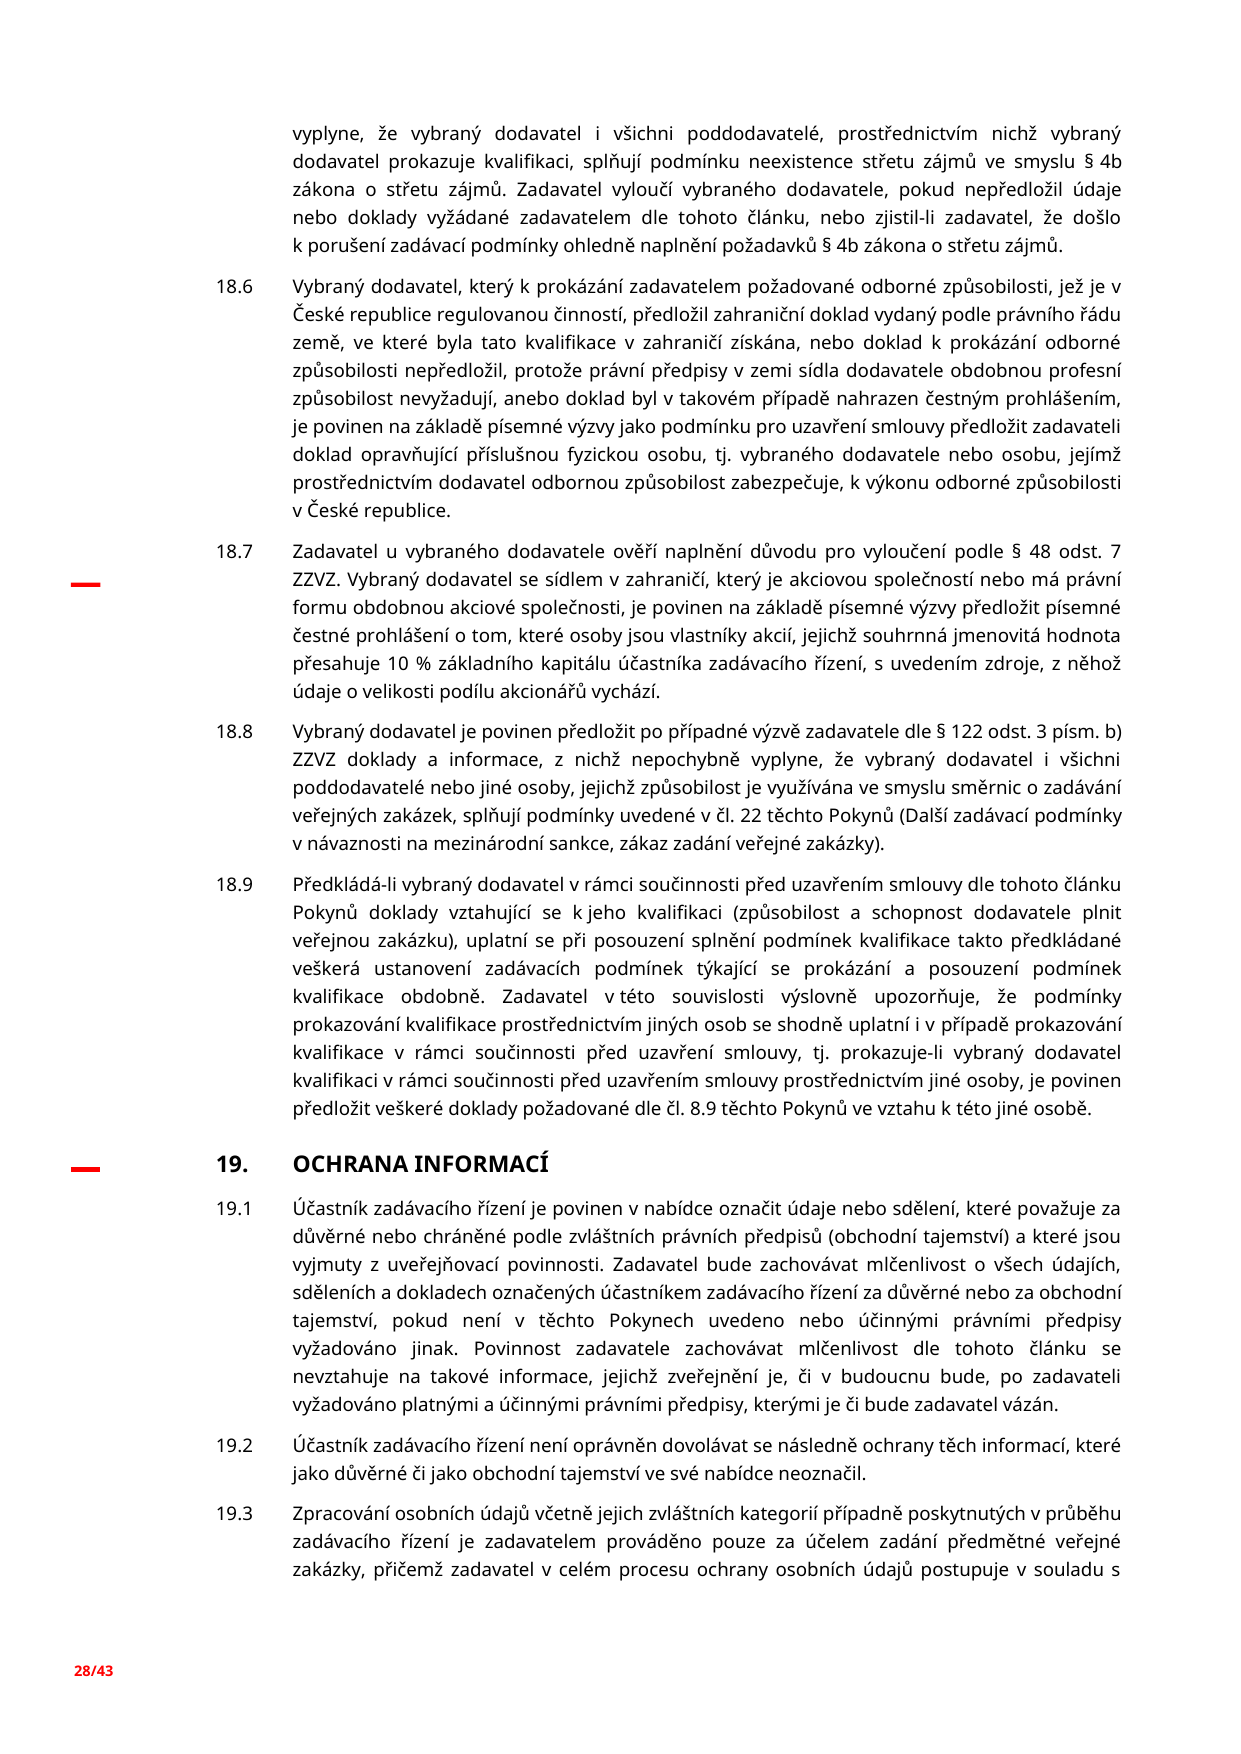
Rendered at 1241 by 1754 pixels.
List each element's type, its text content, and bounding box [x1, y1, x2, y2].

text Účastník zadávacího řízení je povinen v nabídce označit údaje nebo sdělení, které považuje za důvěrné nebo chráněné podle zvláštních právních předpisů (obchodní tajemství) a které jsou vyjmuty z uveřejňovací povinnosti. Zadavatel bude zachovávat mlčenlivost o všech údajích, sděleních a dokladech označených účastníkem zadávacího řízení za důvěrné nebo za obchodní tajemství, pokud není v těchto Pokynech uvedeno nebo účinnými právními předpisy vyžadováno jinak. Povinnost zadavatele zachovávat mlčenlivost dle tohoto článku se nevztahuje na takové informace, jejichž zveřejnění je, či v budoucnu bude, po zadavateli vyžadováno platnými a účinnými právními předpisy, kterými je či bude zadavatel vázán. [216, 1195, 1122, 1417]
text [216, 1500, 1122, 1582]
text Zadavatel u vybraného dodavatele ověří naplnění důvodu pro vyloučení podle § 48 odst. 7 ZZVZ. Vybraný dodavatel se sídlem v zahraničí, který je akciovou společností nebo má právní formu obdobnou akciové společnosti, je povinen na základě písemné výzvy předložit písemné čestné prohlášení o tom, které osoby jsou vlastníky akcií, jejichž souhrnná jmenovitá hodnota přesahuje 10 % základního kapitálu účastníka zadávacího řízení, s uvedením zdroje, z něhož údaje o velikosti podílu akcionářů vychází. [216, 538, 1122, 703]
text OCHRANA INFORMACÍ [216, 1148, 1122, 1179]
text Předkládá-li vybraný dodavatel v rámci součinnosti před uzavřením smlouvy dle tohoto článku Pokynů doklady vztahující se k jeho kvalifikaci (způsobilost a schopnost dodavatele plnit veřejnou zakázku), uplatní se při posouzení splnění podmínek kvalifikace takto předkládané veškerá ustanovení zadávacích podmínek týkající se prokázání a posouzení podmínek kvalifikace obdobně. Zadavatel v této souvislosti výslovně upozorňuje, že podmínky prokazování kvalifikace prostřednictvím jiných osob se shodně uplatní i v případě prokazování kvalifikace v rámci součinnosti před uzavření smlouvy, tj. prokazuje-li vybraný dodavatel kvalifikaci v rámci součinnosti před uzavřením smlouvy prostřednictvím jiné osoby, je povinen předložit veškeré doklady požadované dle čl. 8.9 těchto Pokynů ve vztahu k této jiné osobě. [216, 871, 1122, 1121]
text Účastník zadávacího řízení není oprávněn dovolávat se následně ochrany těch informací, které jako důvěrné či jako obchodní tajemství ve své nabídce neoznačil. [216, 1432, 1122, 1485]
text Vybraný dodavatel je povinen předložit po případné výzvě zadavatele dle § 122 odst. 3 písm. b) ZZVZ doklady a informace, z nichž nepochybně vyplyne, že vybraný dodavatel i všichni poddodavatelé nebo jiné osoby, jejichž způsobilost je využívána ve smyslu směrnic o zadávání veřejných zakázek, splňují podmínky uvedené v čl. 22 těchto Pokynů (Další zadávací podmínky v návaznosti na mezinárodní sankce, zákaz zadání veřejné zakázky). [216, 718, 1122, 856]
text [216, 121, 1122, 258]
text Vybraný dodavatel, který k prokázání zadavatelem požadované odborné způsobilosti, jež je v České republice regulovanou činností, předložil zahraniční doklad vydaný podle právního řádu země, ve které byla tato kvalifikace v zahraničí získána, nebo doklad k prokázání odborné způsobilosti nepředložil, protože právní předpisy v zemi sídla dodavatele obdobnou profesní způsobilost nevyžadují, anebo doklad byl v takovém případě nahrazen čestným prohlášením, je povinen na základě písemné výzvy jako podmínku pro uzavření smlouvy předložit zadavateli doklad opravňující příslušnou fyzickou osobu, tj. vybraného dodavatele nebo osobu, jejímž prostřednictvím dodavatel odbornou způsobilost zabezpečuje, k výkonu odborné způsobilosti v České republice. [216, 273, 1122, 523]
